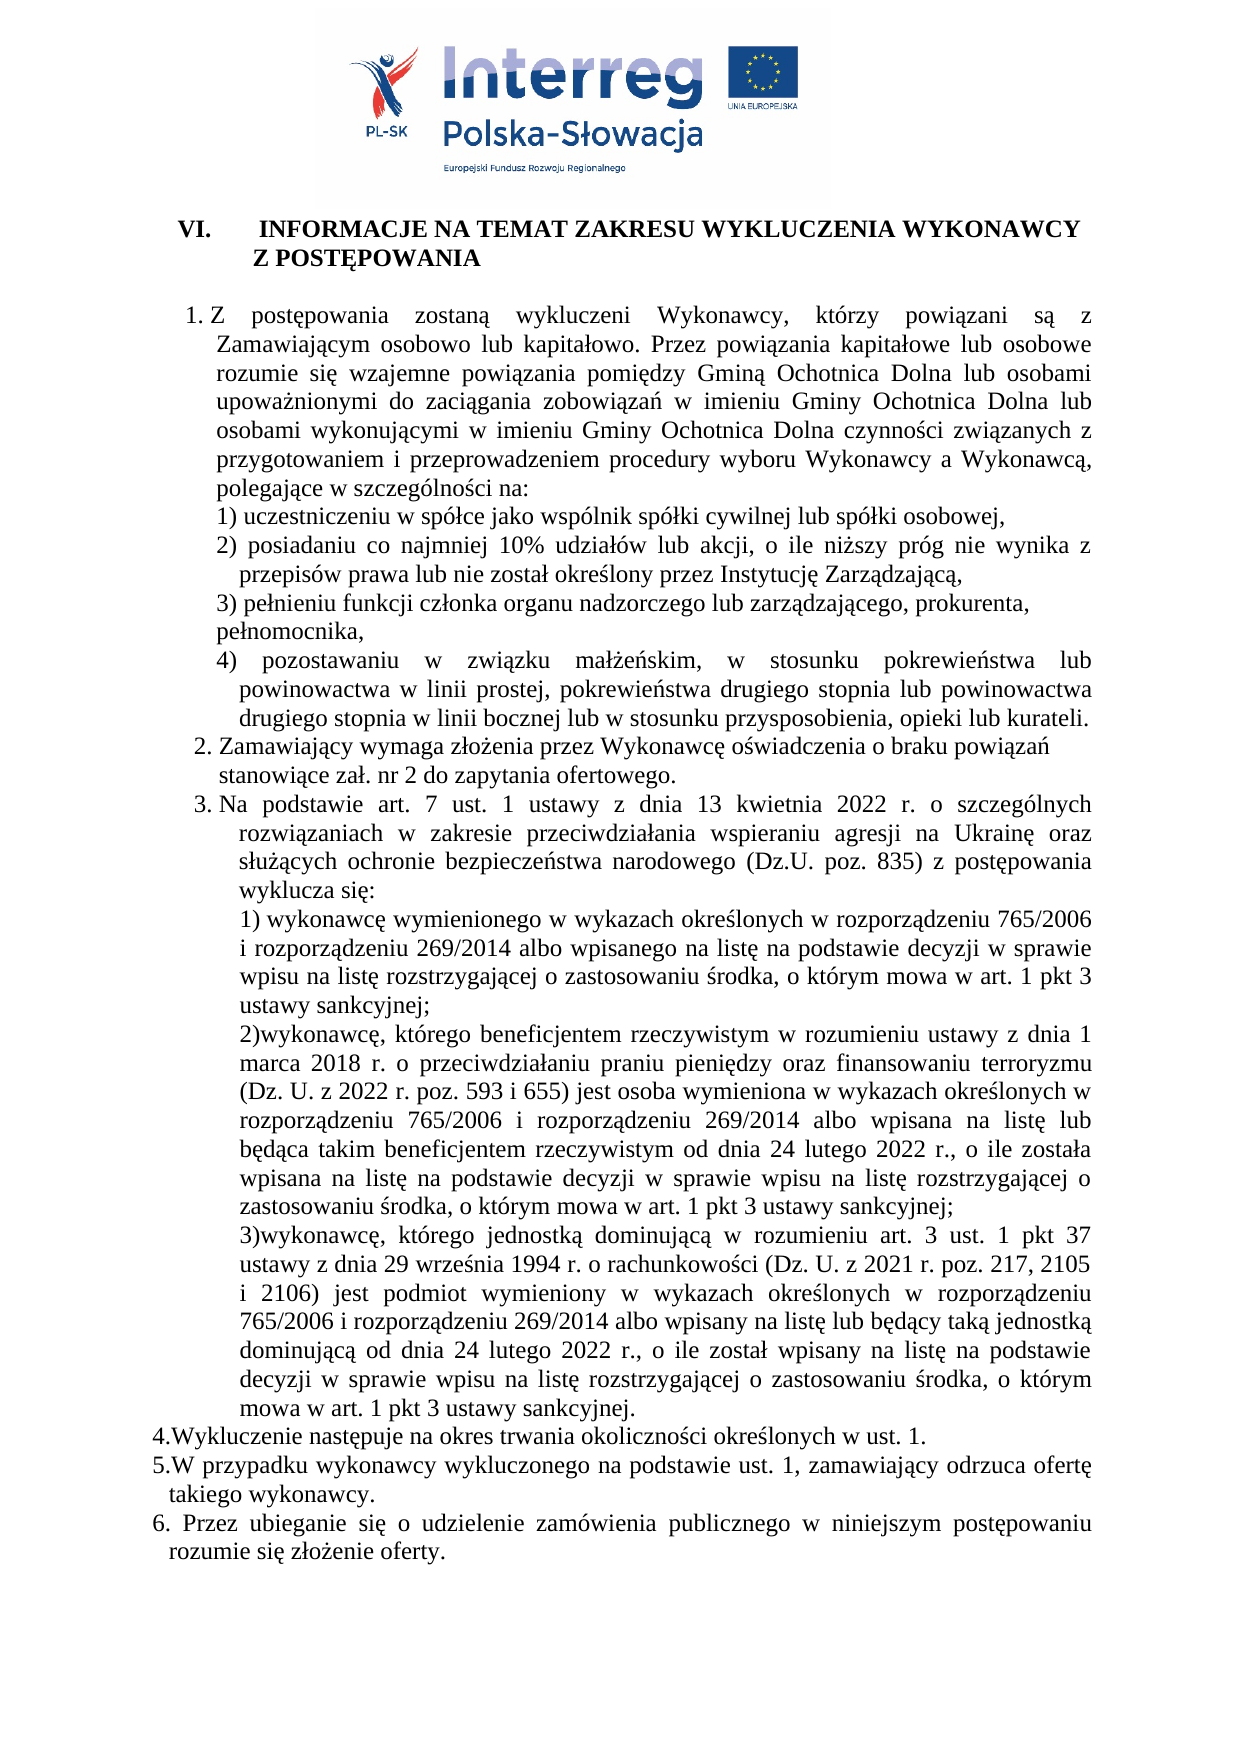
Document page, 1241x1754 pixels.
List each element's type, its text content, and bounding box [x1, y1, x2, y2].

list pełnomocnika, [216, 616, 1093, 645]
list 2) posiadaniu co najmniej 10% udziałów lub akcji, o ile niższy próg nie wynika z przepisów prawa lub nie został określony przez Instytucję Zarządzającą, [216, 530, 1093, 588]
list 1) uczestniczeniu w spółce jako wspólnik spółki cywilnej lub spółki osobowej, [216, 501, 1093, 530]
list 3)wykonawcę, którego jednostką dominującą w rozumieniu art. 3 ust. 1 pkt 37 ustawy z dnia 29 września 1994 r. o rachunkowości (Dz. U. z 2021 r. poz. 217, 2105 i 2106) jest podmiot wymieniony w wykazach określonych w rozporządzeniu 765/2006 i rozporządzeniu 269/2014 albo wpisany na listę lub będący taką jednostką dominującą od dnia 24 lutego 2022 r., o ile został wpisany na listę na podstawie decyzji w sprawie wpisu na listę rozstrzygającej o zastosowaniu środka, o którym mowa w art. 1 pkt 3 ustawy sankcyjnej. [239, 1220, 1093, 1421]
list stanowiące zał. nr 2 do zapytania ofertowego. [218, 760, 1093, 789]
list Na podstawie art. 7 ust. 1 ustawy z dnia 13 kwietnia 2022 r. o szczególnych rozwiązaniach w zakresie przeciwdziałania wspieraniu agresji na Ukrainę oraz służących ochronie bezpieczeństwa narodowego (Dz.U. poz. 835) z postępowania wyklucza się: [193, 789, 1093, 904]
list Zamawiający wymaga złożenia przez Wykonawcę oświadczenia o braku powiązań [193, 731, 1093, 760]
list 6. Przez ubieganie się o udzielenie zamówienia publicznego w niniejszym postępowaniu rozumie się złożenie oferty. [152, 1508, 1093, 1565]
list INFORMACJE NA TEMAT ZAKRESU WYKLUCZENIA WYKONAWCY Z POSTĘPOWANIA [177, 214, 1093, 271]
list Z postępowania zostaną wykluczeni Wykonawcy, którzy powiązani są z Zamawiającym osobowo lub kapitałowo. Przez powiązania kapitałowe lub osobowe rozumie się wzajemne powiązania pomiędzy Gminą Ochotnica Dolna lub osobami upoważnionymi do zaciągania zobowiązań w imieniu Gminy Ochotnica Dolna lub osobami wykonującymi w imieniu Gminy Ochotnica Dolna czynności związanych z przygotowaniem i przeprowadzeniem procedury wyboru Wykonawcy a Wykonawcą, polegające w szczególności na: [185, 300, 1093, 501]
picture [314, 8, 832, 209]
list 4) pozostawaniu w związku małżeńskim, w stosunku pokrewieństwa lub powinowactwa w linii prostej, pokrewieństwa drugiego stopnia lub powinowactwa drugiego stopnia w linii bocznej lub w stosunku przysposobienia, opieki lub kurateli. [216, 645, 1093, 731]
list 5.W przypadku wykonawcy wykluczonego na podstawie ust. 1, zamawiający odrzuca ofertę takiego wykonawcy. [152, 1450, 1093, 1508]
list wykonawcę wymienionego w wykazach określonych w rozporządzeniu 765/2006 i rozporządzeniu 269/2014 albo wpisanego na listę na podstawie decyzji w sprawie wpisu na listę rozstrzygającej o zastosowaniu środka, o którym mowa w art. 1 pkt 3 ustawy sankcyjnej; [239, 904, 1093, 1019]
list 3) pełnieniu funkcji członka organu nadzorczego lub zarządzającego, prokurenta, [216, 588, 1093, 616]
list 4.Wykluczenie następuje na okres trwania okoliczności określonych w ust. 1. [152, 1421, 1093, 1450]
list 2)wykonawcę, którego beneficjentem rzeczywistym w rozumieniu ustawy z dnia 1 marca 2018 r. o przeciwdziałaniu praniu pieniędzy oraz finansowaniu terroryzmu (Dz. U. z 2022 r. poz. 593 i 655) jest osoba wymieniona w wykazach określonych w rozporządzeniu 765/2006 i rozporządzeniu 269/2014 albo wpisana na listę lub będąca takim beneficjentem rzeczywistym od dnia 24 lutego 2022 r., o ile została wpisana na listę na podstawie decyzji w sprawie wpisu na listę rozstrzygającej o zastosowaniu środka, o którym mowa w art. 1 pkt 3 ustawy sankcyjnej; [239, 1019, 1093, 1220]
